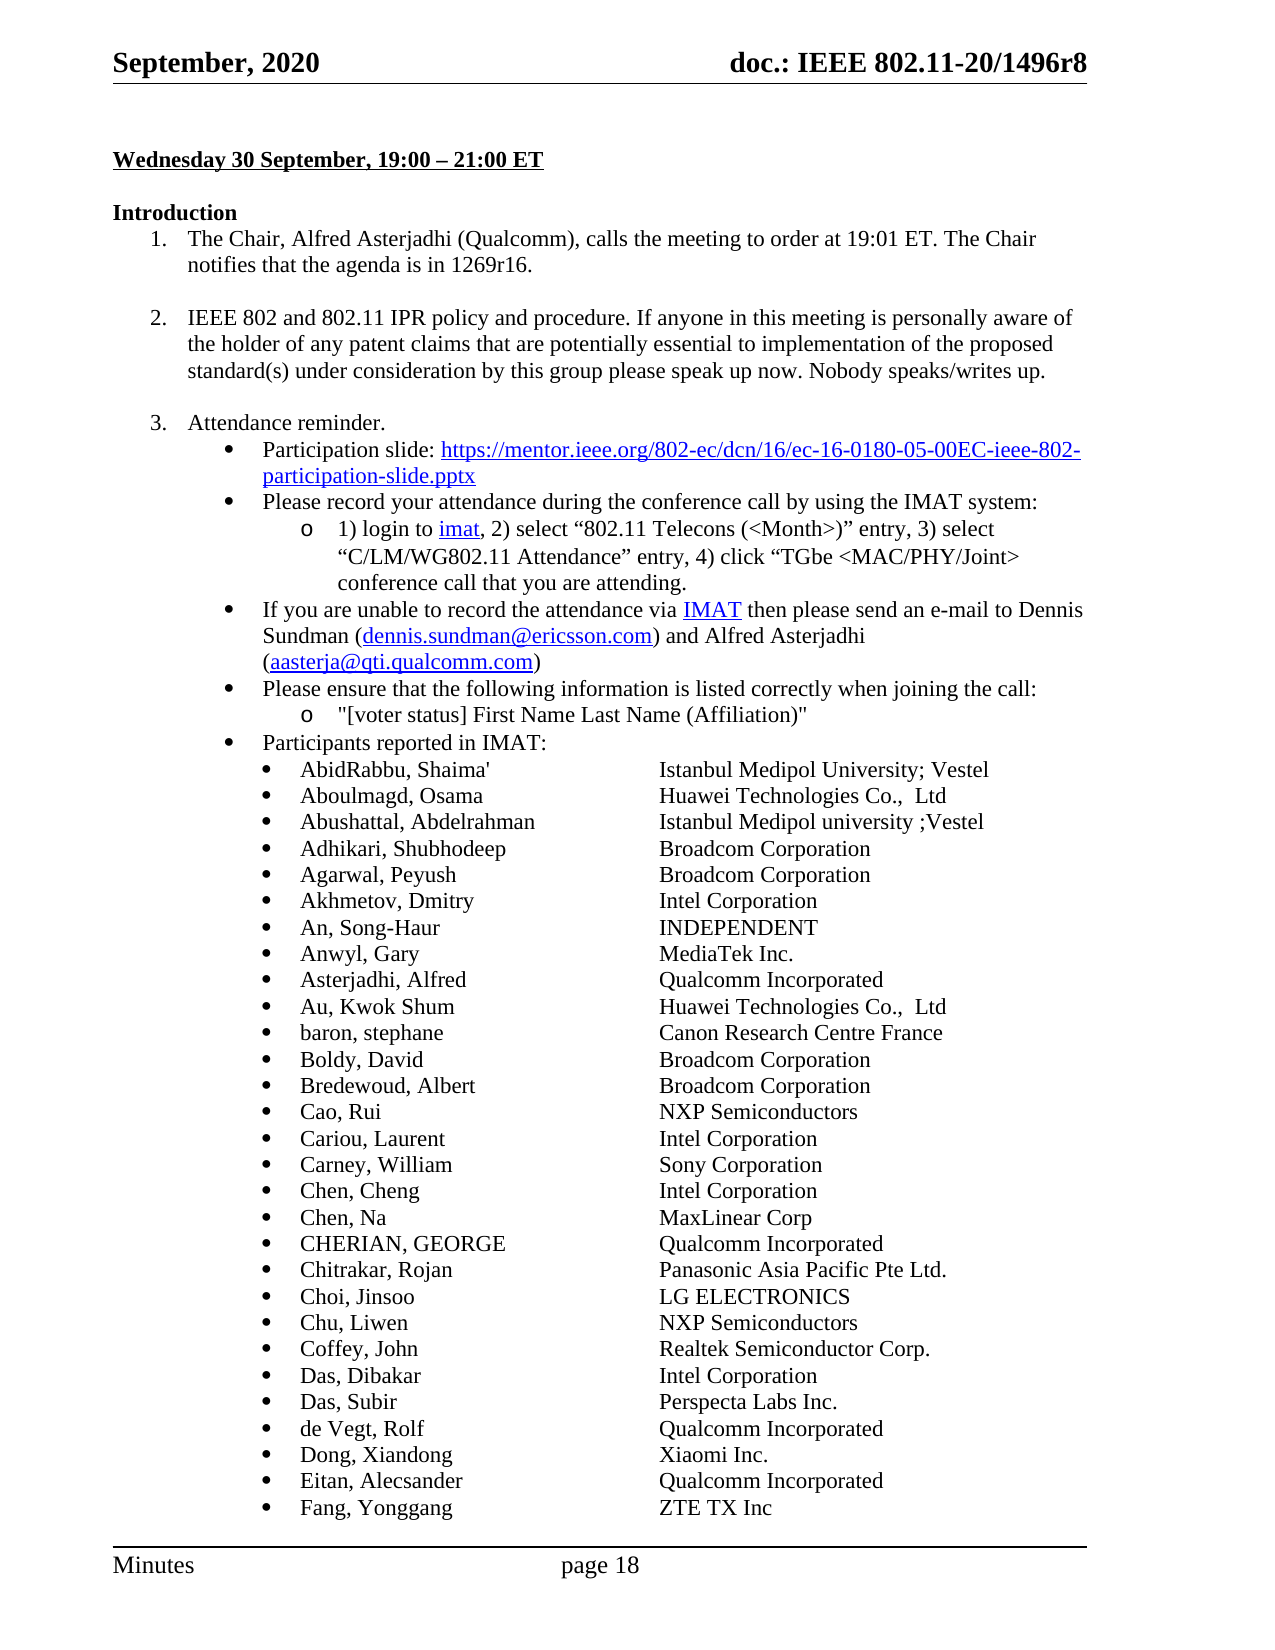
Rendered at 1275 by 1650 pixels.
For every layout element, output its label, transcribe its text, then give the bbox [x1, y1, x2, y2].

list Choi, Jinsoo LG ELECTRONICS [262, 1283, 1087, 1309]
list Cariou, Laurent Intel Corporation [262, 1125, 1087, 1151]
list 1) login to imat, 2) select “802.11 Telecons (<Month>)” entry, 3) select “C/LM/WG802.11 Attendance” entry, 4) click “TGbe <MAC/PHY/Joint> conference call that you are attending. [300, 515, 1087, 596]
list de Vegt, Rolf Qualcomm Incorporated [262, 1414, 1087, 1441]
list Eitan, Alecsander Qualcomm Incorporated [262, 1467, 1087, 1494]
list Participation slide: https://mentor.ieee.org/802-ec/dcn/16/ec-16-0180-05-00EC-ieee-802-participation-slide.pptx [225, 436, 1087, 488]
list An, Song-Haur INDEPENDENT [262, 914, 1087, 940]
list Das, Subir Perspecta Labs Inc. [262, 1388, 1087, 1414]
list Akhmetov, Dmitry Intel Corporation [262, 887, 1087, 914]
list If you are unable to record the attendance via IMAT then please send an e-mail to Dennis Sundman (dennis.sundman@ericsson.com) and Alfred Asterjadhi (aasterja@qti.qualcomm.com) [225, 596, 1087, 675]
list Please record your attendance during the conference call by using the IMAT system: [225, 488, 1087, 515]
list Fang, Yonggang ZTE TX Inc [262, 1494, 1087, 1520]
list Coffey, John Realtek Semiconductor Corp. [262, 1336, 1087, 1362]
list Das, Dibakar Intel Corporation [262, 1362, 1087, 1388]
list Please ensure that the following information is listed correctly when joining the call: [225, 675, 1087, 701]
list Anwyl, Gary MediaTek Inc. [262, 940, 1087, 967]
list Participants reported in IMAT: [225, 729, 1087, 756]
list Carney, William Sony Corporation [262, 1151, 1087, 1177]
subtitle Wednesday 30 September, 19:00 – 21:00 ET [112, 146, 1087, 172]
list Cao, Rui NXP Semiconductors [262, 1098, 1087, 1125]
list Abushattal, Abdelrahman Istanbul Medipol university ;Vestel [262, 808, 1087, 835]
list CHERIAN, GEORGE Qualcomm Incorporated [262, 1230, 1087, 1256]
list Asterjadhi, Alfred Qualcomm Incorporated [262, 967, 1087, 993]
list IEEE 802 and 802.11 IPR policy and procedure. If anyone in this meeting is personally aware of the holder of any patent claims that are potentially essential to implementation of the proposed standard(s) under consideration by this group please speak up now. Nobody speaks/writes up. [150, 304, 1087, 383]
list Chu, Liwen NXP Semiconductors [262, 1309, 1087, 1336]
list Chitrakar, Rojan Panasonic Asia Pacific Pte Ltd. [262, 1256, 1087, 1283]
text Introduction [112, 198, 1087, 225]
list AbidRabbu, Shaima' Istanbul Medipol University; Vestel [262, 756, 1087, 782]
list Aboulmagd, Osama Huawei Technologies Co., Ltd [262, 782, 1087, 808]
list "[voter status] First Name Last Name (Affiliation)" [300, 701, 1087, 729]
list Bredewoud, Albert Broadcom Corporation [262, 1072, 1087, 1098]
list Adhikari, Shubhodeep Broadcom Corporation [262, 835, 1087, 861]
list Au, Kwok Shum Huawei Technologies Co., Ltd [262, 993, 1087, 1019]
list baron, stephane Canon Research Centre France [262, 1019, 1087, 1046]
list Boldy, David Broadcom Corporation [262, 1046, 1087, 1072]
list Agarwal, Peyush Broadcom Corporation [262, 861, 1087, 887]
list Chen, Na MaxLinear Corp [262, 1204, 1087, 1230]
list Chen, Cheng Intel Corporation [262, 1177, 1087, 1204]
list The Chair, Alfred Asterjadhi (Qualcomm), calls the meeting to order at 19:01 ET. The Chair notifies that the agenda is in 1269r16. [150, 225, 1087, 278]
list Dong, Xiandong Xiaomi Inc. [262, 1441, 1087, 1467]
list Attendance reminder. [150, 409, 1087, 436]
